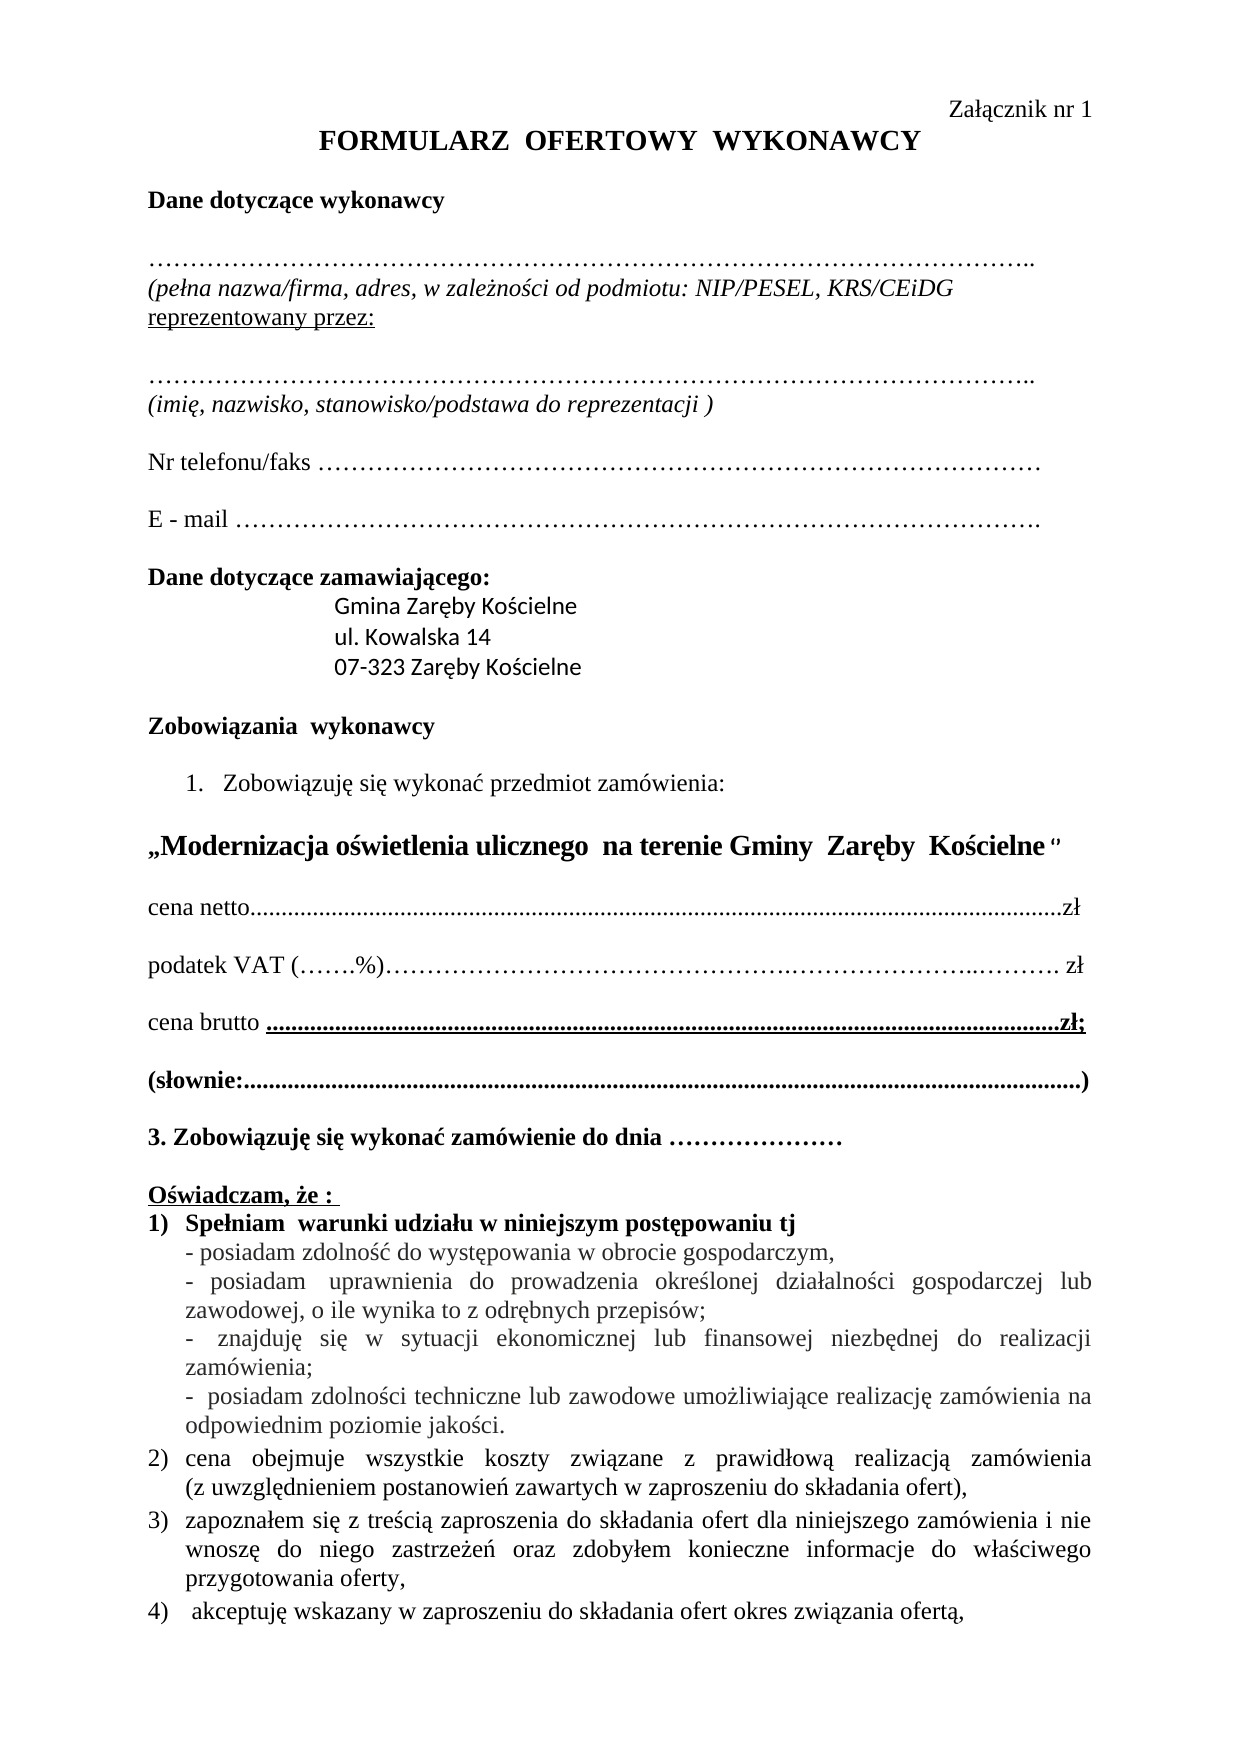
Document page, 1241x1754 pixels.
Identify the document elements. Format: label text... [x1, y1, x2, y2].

list zapoznałem się z treścią zaproszenia do składania ofert dla niniejszego zamówienia i nie wnoszę do niego zastrzeżeń oraz zdobyłem konieczne informacje do właściwego przygotowania oferty, [148, 1505, 1092, 1592]
text - znajduję się w sytuacji ekonomicznej lub finansowej niezbędnej do realizacji zamówienia; [185, 1323, 1092, 1381]
text podatek VAT (…….%)………………………………………….…………………..………. zł [148, 950, 1092, 978]
text 3. Zobowiązuję się wykonać zamówienie do dnia ………………… [148, 1122, 1092, 1151]
text - posiadam zdolność do występowania w obrocie gospodarczym, [185, 1237, 1092, 1266]
text cena netto..................................................................................................................................zł [148, 892, 1092, 921]
text FORMULARZ OFERTOWY WYKONAWCY [148, 123, 1092, 157]
list cena obejmuje wszystkie koszty związane z prawidłową realizacją zamówienia (z uwzględnieniem postanowień zawartych w zaproszeniu do składania ofert), [148, 1443, 1092, 1501]
text „Modernizacja oświetlenia ulicznego na terenie Gminy Zaręby Kościelne ‘’ [148, 828, 1092, 861]
text Gmina Zaręby Kościelne [148, 591, 1092, 621]
text (imię, nazwisko, stanowisko/podstawa do reprezentacji ) [148, 389, 1092, 418]
text reprezentowany przez: [148, 301, 1092, 331]
list Spełniam warunki udziału w niniejszym postępowaniu tj [148, 1208, 1092, 1237]
text Nr telefonu/faks …………………………………………………………………………… [148, 447, 1092, 476]
text Dane dotyczące zamawiającego: [148, 562, 1092, 591]
text Oświadczam, że : [148, 1180, 1092, 1208]
text Załącznik nr 1 [148, 94, 1092, 123]
text - posiadam uprawnienia do prowadzenia określonej działalności gospodarczej lub zawodowej, o ile wynika to z odrębnych przepisów; [185, 1266, 1092, 1323]
text (słownie:......................................................................................................................................) [148, 1065, 1092, 1093]
text 07-323 Zaręby Kościelne [148, 652, 1092, 682]
text E - mail ……………………………………………………………………………………. [148, 504, 1092, 533]
text - posiadam zdolności techniczne lub zawodowe umożliwiające realizację zamówienia na odpowiednim poziomie jakości. [185, 1381, 1092, 1438]
list akceptuję wskazany w zaproszeniu do składania ofert okres związania ofertą, [148, 1596, 1092, 1625]
text Dane dotyczące wykonawcy [148, 186, 1092, 214]
text ul. Kowalska 14 [148, 621, 1092, 652]
text Zobowiązania wykonawcy [148, 711, 1092, 739]
text (pełna nazwa/firma, adres, w zależności od podmiotu: NIP/PESEL, KRS/CEiDG [148, 272, 1092, 301]
list Zobowiązuję się wykonać przedmiot zamówienia: [185, 768, 1092, 797]
text …………………………………………………………………………………………….. [148, 360, 1092, 389]
text cena brutto ...............................................................................................................................zł; [148, 1007, 1092, 1036]
text …………………………………………………………………………………………….. [148, 243, 1092, 272]
